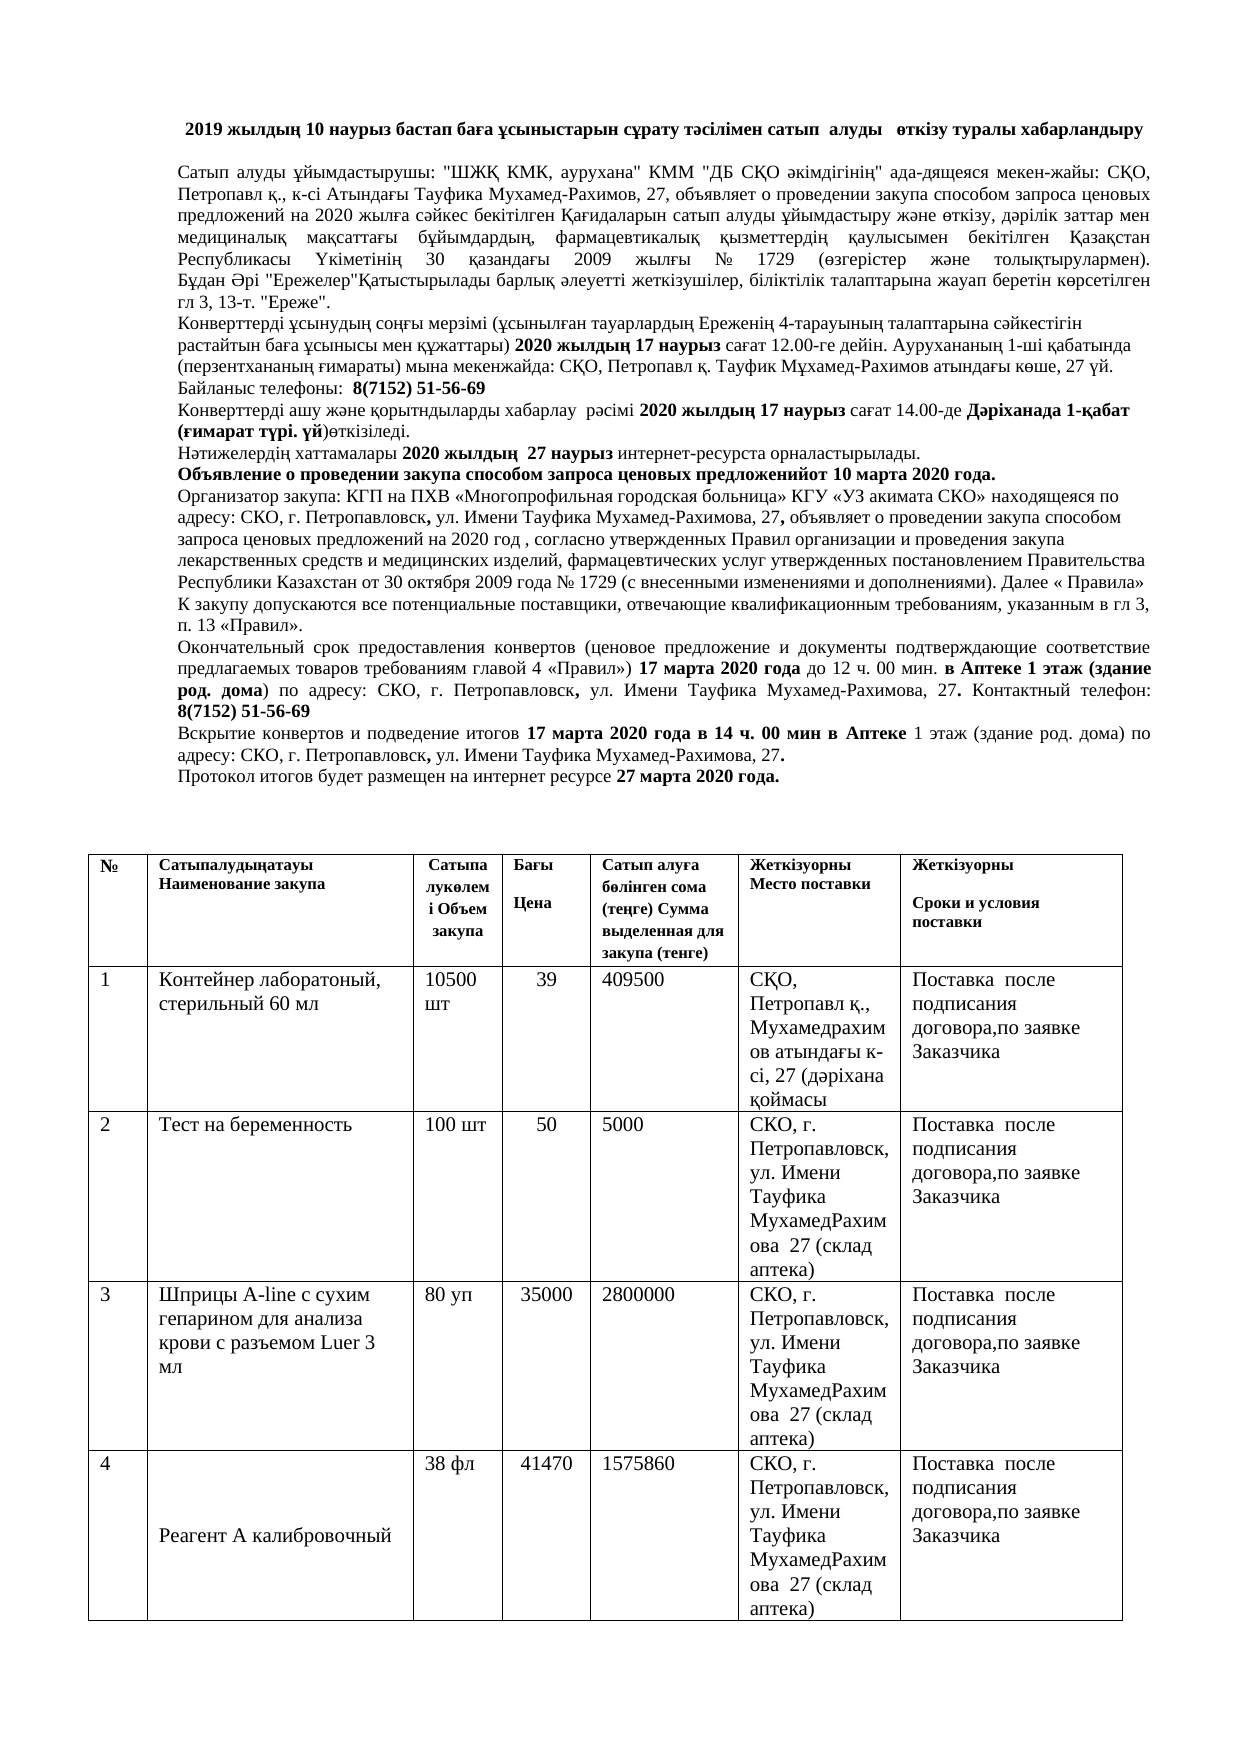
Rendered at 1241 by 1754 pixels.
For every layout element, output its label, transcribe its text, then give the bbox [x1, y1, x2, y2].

table_cell СКО, г. Петропавловск, ул. Имени Тауфика МухамедРахимова 27 (склад аптека) [739, 1112, 900, 1281]
table_cell Тест на беременность [148, 1112, 413, 1281]
table_cell 80 уп [414, 1282, 502, 1450]
text К закупу допускаются все потенциальные поставщики, отвечающие квалификационным требованиям, указанным в гл 3, п. 13 «Правил». [177, 592, 1152, 636]
text Окончательный срок предоставления конвертов (ценовое предложение и документы подтверждающие соответствие предлагаемых товаров требованиям главой 4 «Правил») 17 марта 2020 года до 12 ч. 00 мин. в Аптеке 1 этаж (здание род. дома) по адресу: СКО, г. Петропавловск, ул. Имени Тауфика Мухамед-Рахимова, 27. Контактный телефон: 8(7152) 51-56-69 [177, 636, 1152, 722]
table_cell 35000 [503, 1282, 590, 1450]
table_cell Поставка после подписания договора,по заявке Заказчика [901, 1112, 1122, 1281]
table_cell 5000 [591, 1112, 738, 1281]
table_cell 1575860 [591, 1451, 738, 1619]
table_cell 41470 [503, 1451, 590, 1619]
text Нәтижелердің хаттамалары 2020 жылдың 27 наурыз интернет-ресурста орналастырылады. [177, 442, 1152, 463]
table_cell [739, 1451, 900, 1619]
text Вскрытие конвертов и подведение итогов 17 марта 2020 года в 14 ч. 00 мин в Аптеке 1 этаж (здание род. дома) по адресу: СКО, г. Петропавловск, ул. Имени Тауфика Мухамед-Рахимова, 27. [177, 722, 1152, 765]
table_header Жеткізуорны Место поставки [739, 855, 900, 966]
table_header Сатып алуға бөлінген сома (теңге) Сумма выделенная для закупа (тенге) [591, 855, 738, 966]
text Конверттерді ашу және қорытндыларды хабарлау рәсімі 2020 жылдың 17 наурыз сағат 14.00-де Дәріханада 1-қабат (ғимарат түрі. үй)өткізіледі. [177, 398, 1152, 442]
text Сатып алуды ұйымдастырушы: "ШЖҚ КМК, аурухана" КММ "ДБ СҚО әкімдігінің" ада-дящеяся мекен-жайы: СҚО, Петропавл қ., к-сі Атындағы Тауфика Мухамед-Рахимов, 27, объявляет о проведении закупа способом запроса ценовых предложений на 2020 жылға сәйкес бекітілген Қағидаларын сатып алуды ұйымдастыру және өткізу, дәрілік заттар мен медициналық мақсаттағы бұйымдардың, фармацевтикалық қызметтердің қаулысымен бекітілген Қазақстан Республикасы Үкіметінің 30 қазандағы 2009 жылғы № 1729 (өзгерістер және толықтырулармен). Бұдан Әрі "Ережелер"Қатыстырылады барлық әлеуетті жеткізушілер, біліктілік талаптарына жауап беретін көрсетілген гл 3, 13-т. "Ереже". [177, 161, 1152, 312]
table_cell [901, 1451, 1122, 1619]
table_header Сатыпалудыңатауы Наименование закупа [148, 855, 413, 966]
table_cell 100 шт [414, 1112, 502, 1281]
table_cell 2800000 [591, 1282, 738, 1450]
table_cell 39 [503, 967, 590, 1111]
table_cell Контейнер лаборатоный, стерильный 60 мл [148, 967, 413, 1111]
table_cell 1 [89, 967, 147, 1111]
table_cell Реагент А калибровочный [148, 1451, 413, 1619]
table_cell 50 [503, 1112, 590, 1281]
table_header Жеткізуорны Сроки и условия поставки [901, 855, 1122, 966]
text Протокол итогов будет размещен на интернет ресурсе 27 марта 2020 года. [177, 765, 1152, 787]
text Объявление о проведении закупа способом запроса ценовых предложенийот 10 марта 2020 года. Организатор закупа: КГП на ПХВ «Многопрофильная городская больница» КГУ «УЗ акимата СКО» находящеяся по адресу: СКО, г. Петропавловск, ул. Имени Тауфика Мухамед-Рахимова, 27, объявляет о проведении закупа способом запроса ценовых предложений на 2020 год , согласно утвержденных Правил организации и проведения закупа лекарственных средств и медицинских изделий, фармацевтических услуг утвержденных постановлением Правительства Республики Казахстан от 30 октября 2009 года № 1729 (с внесенными изменениями и дополнениями). Далее « Правила» [177, 463, 1152, 592]
table_cell 2 [89, 1112, 147, 1281]
table_header № [89, 855, 147, 966]
text Конверттерді ұсынудың соңғы мерзімі (ұсынылған тауарлардың Ереженің 4-тарауының талаптарына сәйкестігін растайтын баға ұсынысы мен құжаттары) 2020 жылдың 17 наурыз сағат 12.00-ге дейін. Аурухананың 1-ші қабатында (перзентхананың ғимараты) мына мекенжайда: СҚО, Петропавл қ. Тауфик Мұхамед-Рахимов атындағы көше, 27 үй. Байланыс телефоны: 8(7152) 51-56-69 [177, 312, 1152, 398]
text 2019 жылдың 10 наурыз бастап баға ұсыныстарын сұрату тәсілімен сатып алуды өткізу туралы хабарландыру [177, 118, 1152, 140]
table_header Бағы Цена [503, 855, 590, 966]
table_cell 10500 шт [414, 967, 502, 1111]
table_cell СКО, г. Петропавловск, ул. Имени Тауфика МухамедРахимова 27 (склад аптека) [739, 1282, 900, 1450]
table_cell Шприцы A-line с сухим гепарином для анализа крови с разъемом Luer 3 мл [148, 1282, 413, 1450]
table_cell Поставка после подписания договора,по заявке Заказчика [901, 967, 1122, 1111]
table_cell 409500 [591, 967, 738, 1111]
table_header Сатыпалукөлемі Объем закупа [414, 855, 502, 966]
table_cell 3 [89, 1282, 147, 1450]
table_cell Поставка после подписания договора,по заявке Заказчика [901, 1282, 1122, 1450]
table_cell СҚО, Петропавл қ., Мухамедрахимов атындағы к-сі, 27 (дәріхана қоймасы [739, 967, 900, 1111]
table_cell 38 фл [414, 1451, 502, 1619]
table_cell 4 [89, 1451, 147, 1619]
